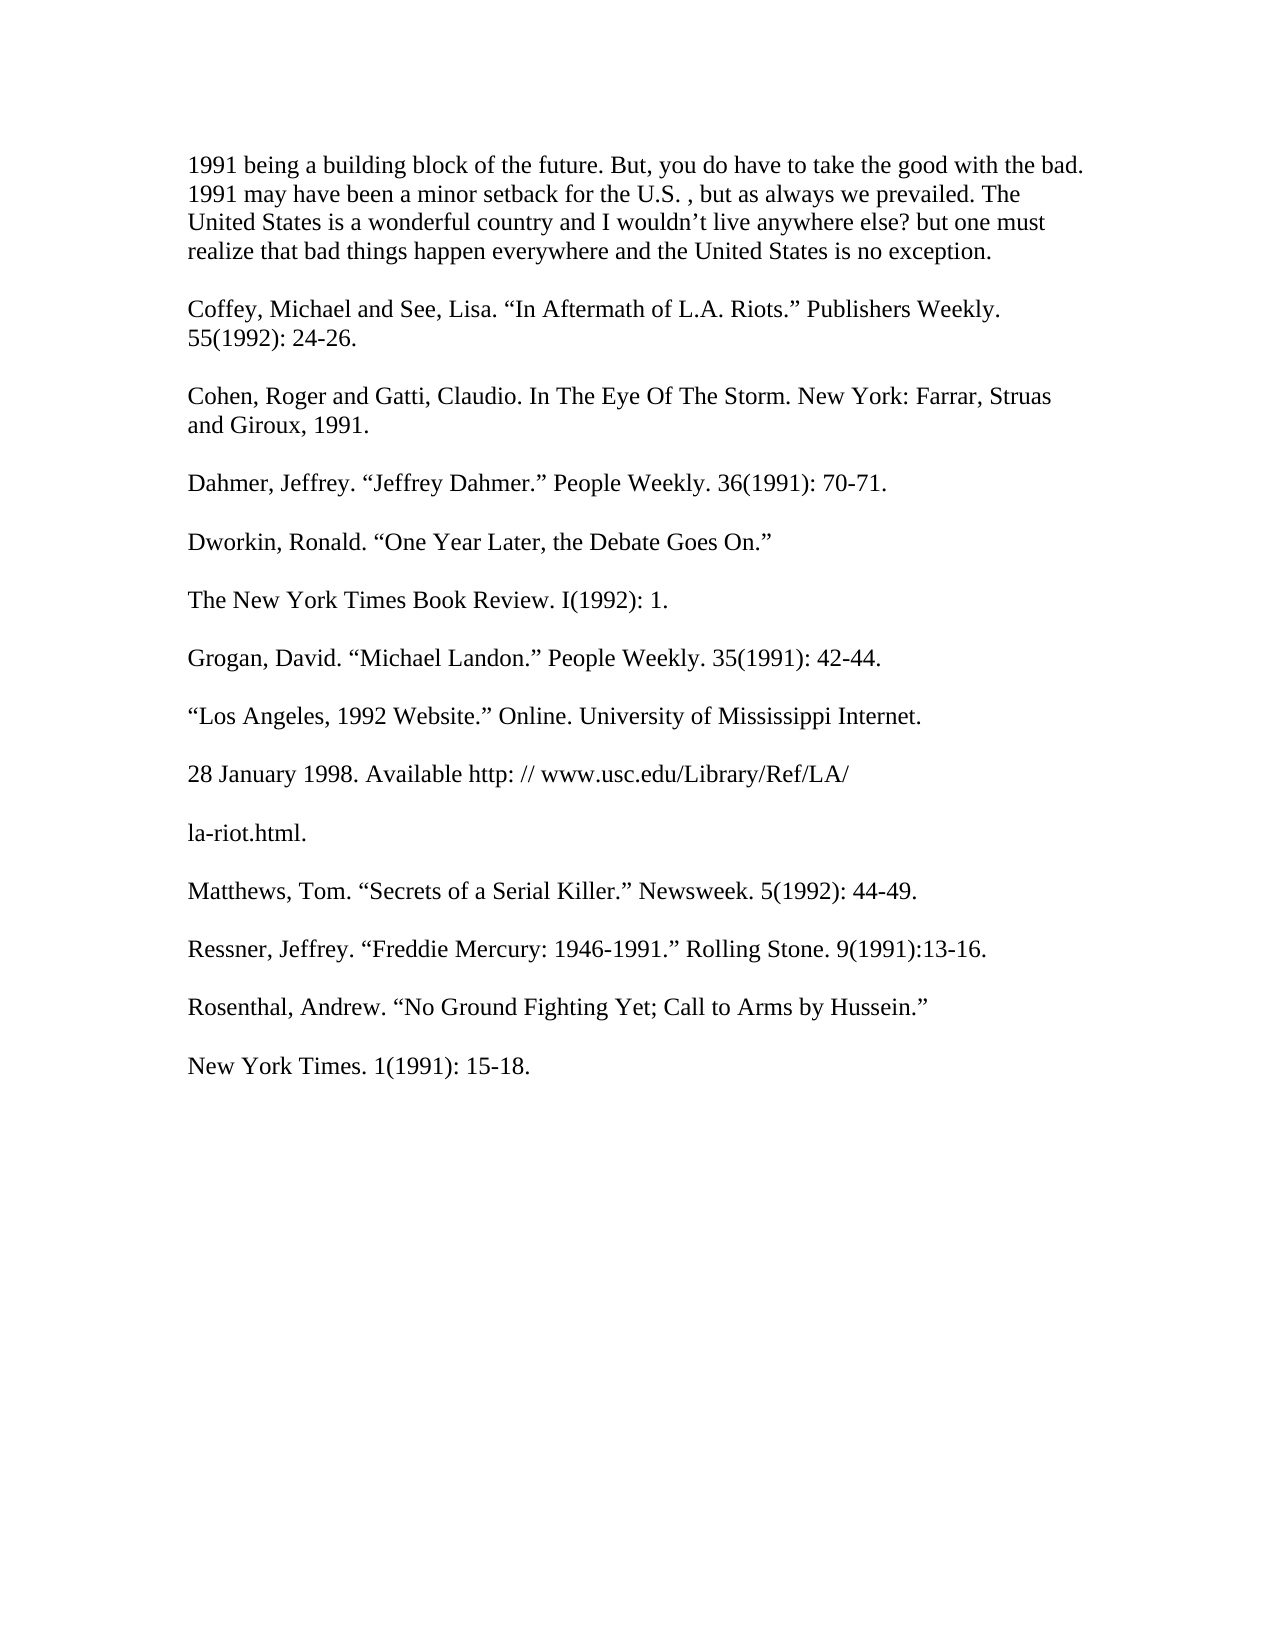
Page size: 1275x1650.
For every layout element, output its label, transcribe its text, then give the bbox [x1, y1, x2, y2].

text Ressner, Jeffrey. “Freddie Mercury: 1946-1991.” Rolling Stone. 9(1991):13-16. [187, 934, 1087, 963]
text Coffey, Michael and See, Lisa. “In Aftermath of L.A. Riots.” Publishers Weekly. 55(1992): 24-26. [187, 294, 1087, 352]
text Cohen, Roger and Gatti, Claudio. In The Eye Of The Storm. New York: Farrar, Struas and Giroux, 1991. [187, 381, 1087, 439]
text 28 January 1998. Available http: // www.usc.edu/Library/Ref/LA/ [187, 759, 1087, 788]
text New York Times. 1(1991): 15-18. [187, 1051, 1087, 1079]
text Grogan, David. “Michael Landon.” People Weekly. 35(1991): 42-44. [187, 643, 1087, 672]
text Dahmer, Jeffrey. “Jeffrey Dahmer.” People Weekly. 36(1991): 70-71. [187, 468, 1087, 497]
text Matthews, Tom. “Secrets of a Serial Killer.” Newsweek. 5(1992): 44-49. [187, 876, 1087, 905]
text “Los Angeles, 1992 Website.” Online. University of Mississippi Internet. [187, 701, 1087, 730]
text Dworkin, Ronald. “One Year Later, the Debate Goes On.” [187, 527, 1087, 555]
text Rosenthal, Andrew. “No Ground Fighting Yet; Call to Arms by Hussein.” [187, 992, 1087, 1021]
text la-riot.html. [187, 818, 1087, 847]
text The New York Times Book Review. I(1992): 1. [187, 585, 1087, 614]
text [187, 150, 1087, 265]
